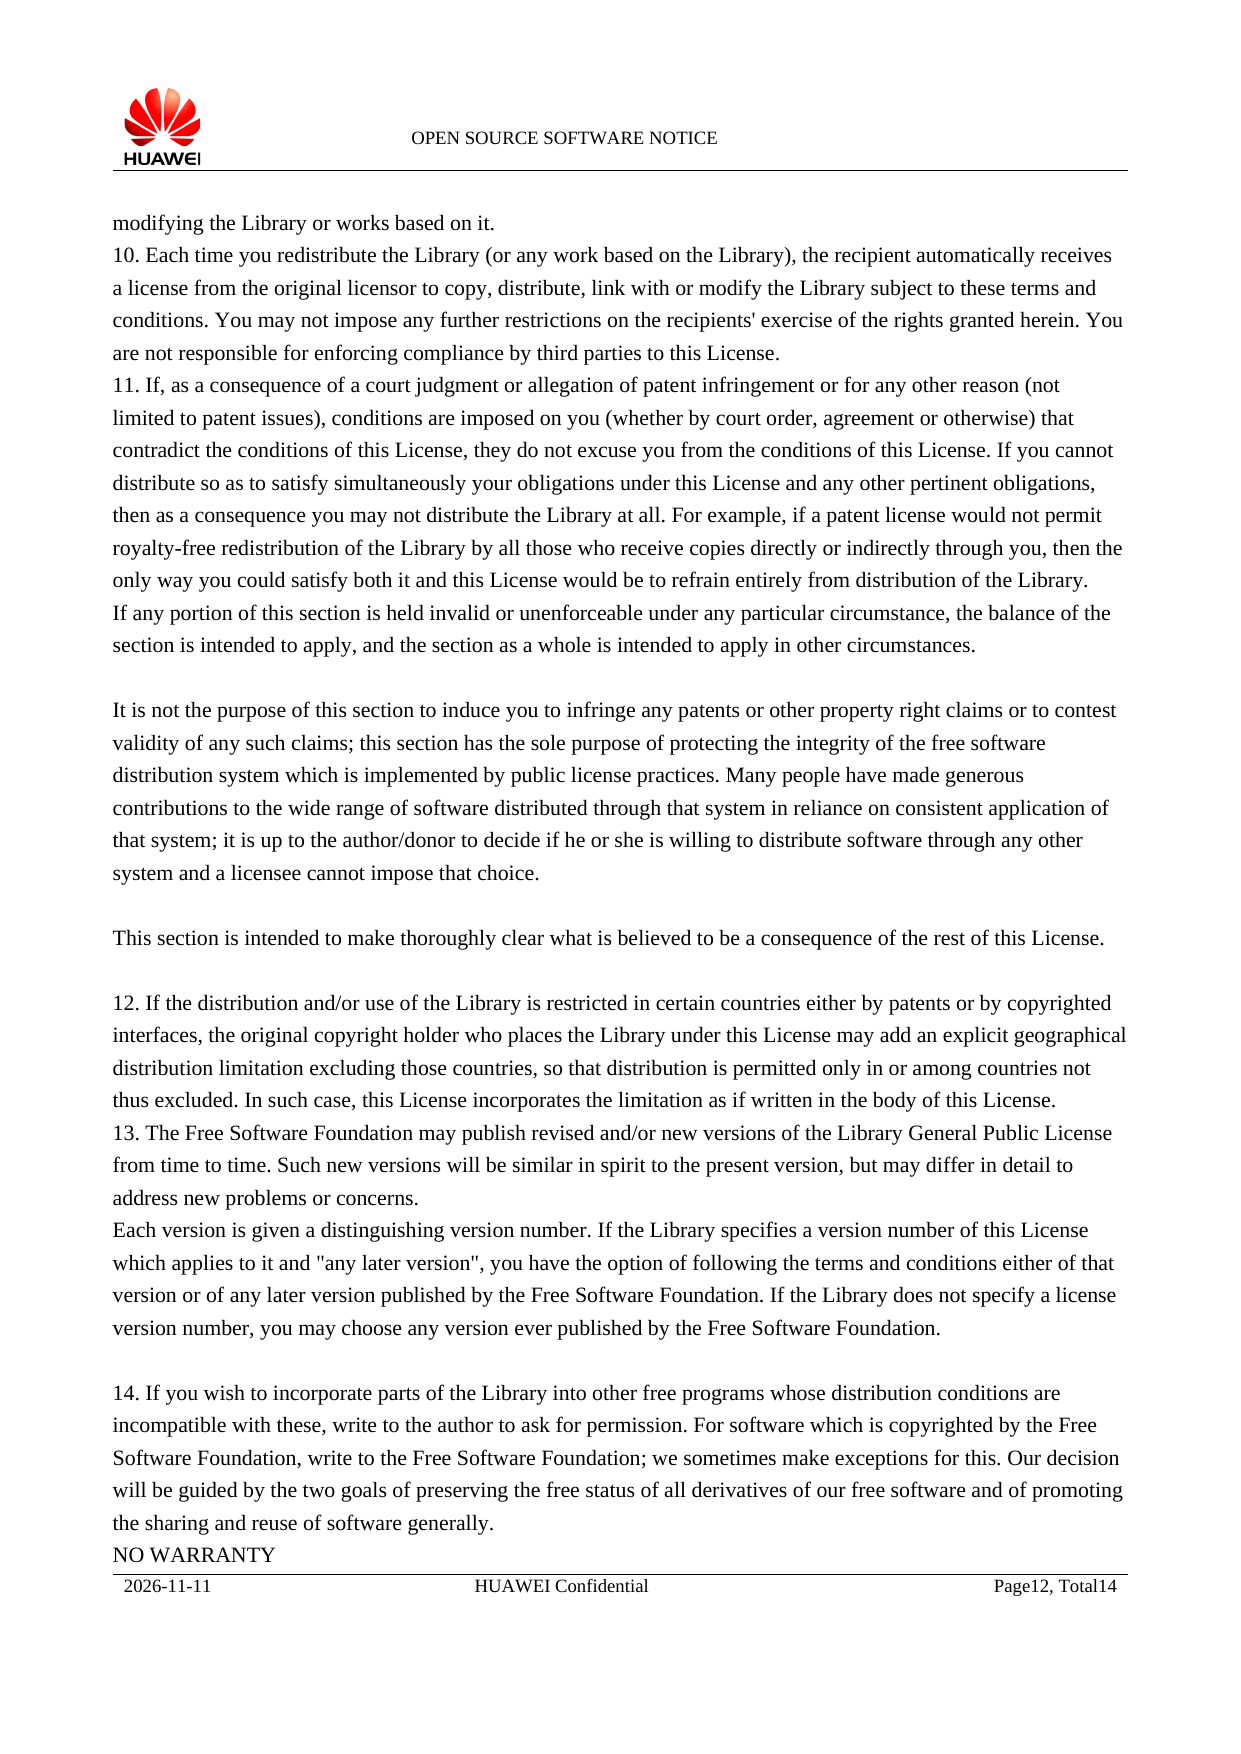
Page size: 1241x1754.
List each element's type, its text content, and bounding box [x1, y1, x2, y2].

picture [124, 88, 201, 165]
